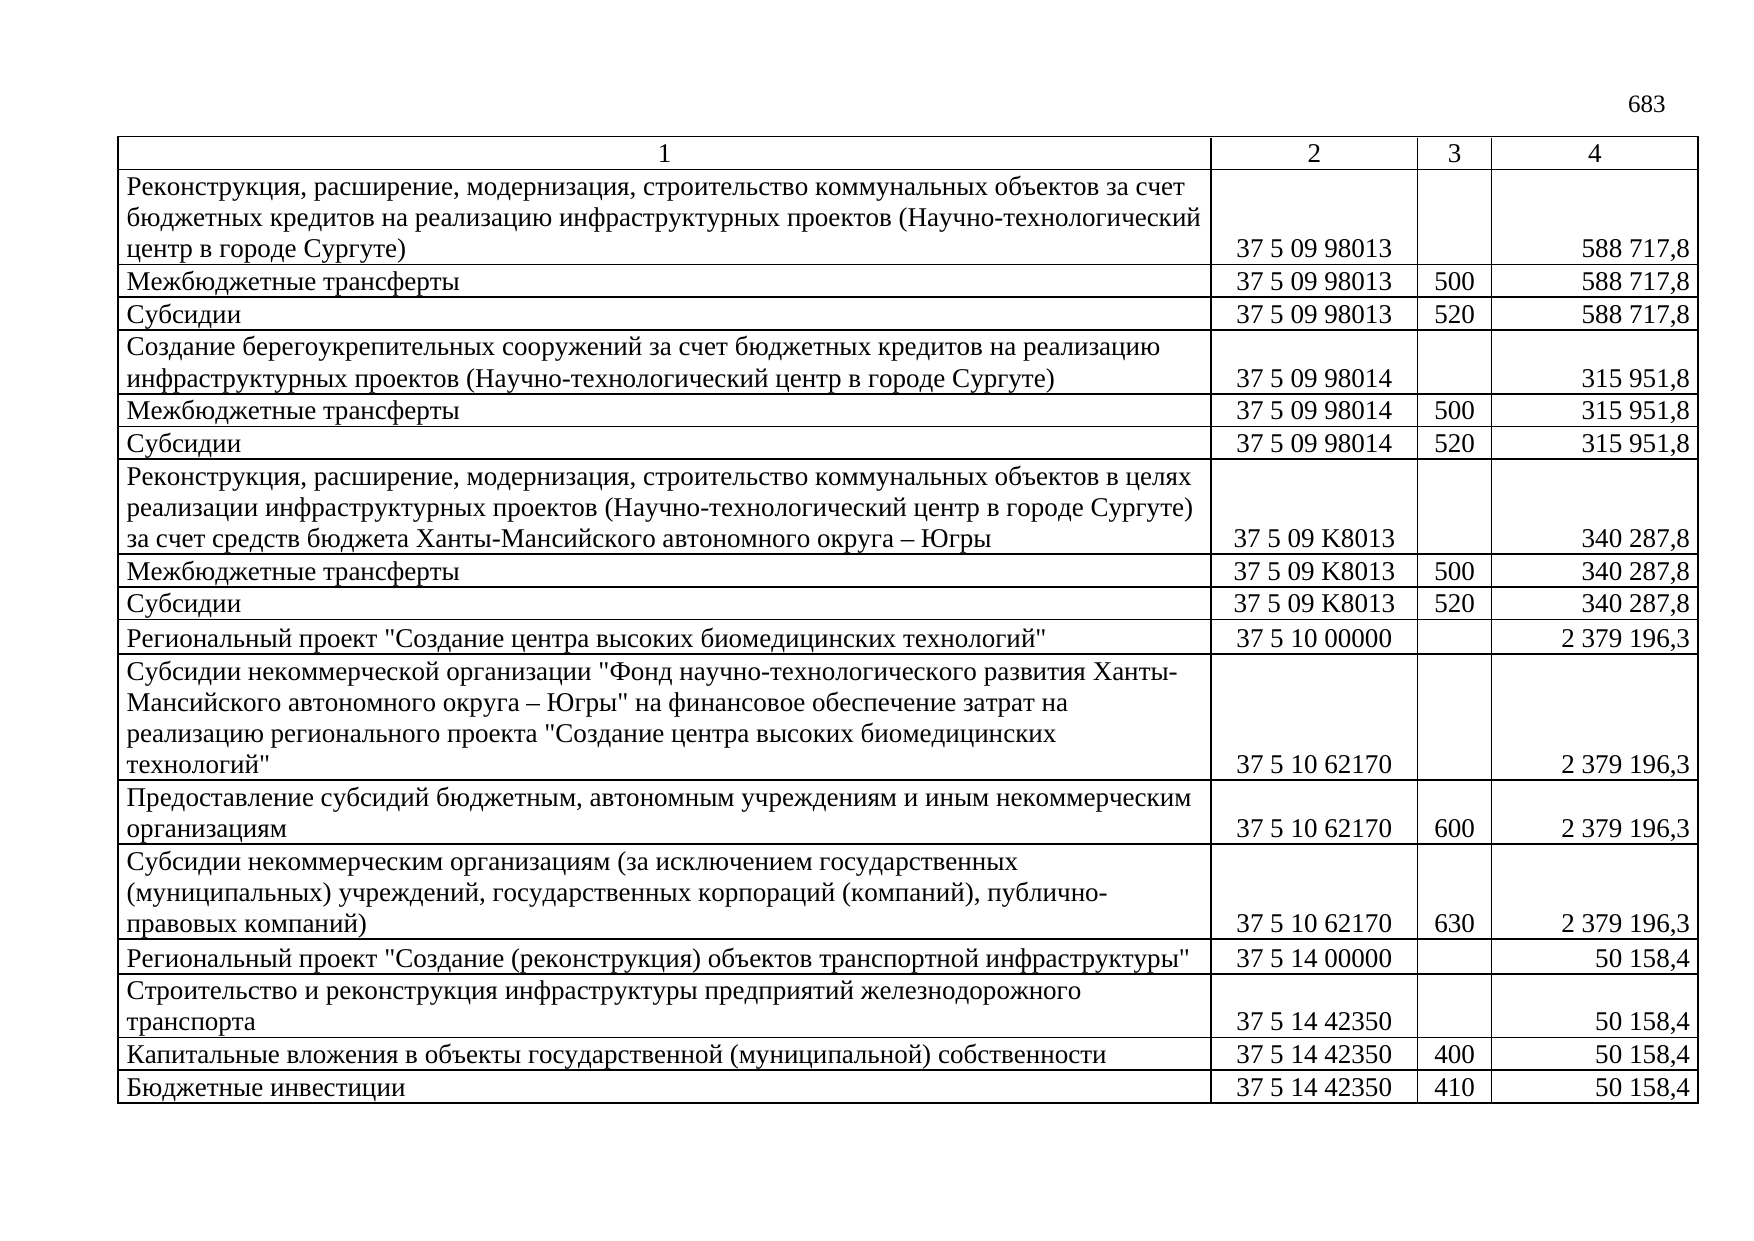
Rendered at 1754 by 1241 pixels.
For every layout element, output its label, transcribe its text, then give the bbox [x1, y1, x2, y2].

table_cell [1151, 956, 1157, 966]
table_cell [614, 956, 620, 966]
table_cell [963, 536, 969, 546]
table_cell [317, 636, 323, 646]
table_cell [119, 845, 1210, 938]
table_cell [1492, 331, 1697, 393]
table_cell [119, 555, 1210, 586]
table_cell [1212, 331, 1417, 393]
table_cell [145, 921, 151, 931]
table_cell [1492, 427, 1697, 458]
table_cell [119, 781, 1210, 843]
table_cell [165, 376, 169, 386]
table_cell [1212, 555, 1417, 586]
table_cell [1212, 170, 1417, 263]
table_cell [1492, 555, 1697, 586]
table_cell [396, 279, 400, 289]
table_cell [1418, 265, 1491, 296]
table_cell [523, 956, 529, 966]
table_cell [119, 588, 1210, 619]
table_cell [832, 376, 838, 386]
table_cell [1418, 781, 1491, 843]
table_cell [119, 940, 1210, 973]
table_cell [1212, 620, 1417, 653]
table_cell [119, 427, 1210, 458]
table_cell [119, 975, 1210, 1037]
table_header 2 [1212, 137, 1417, 168]
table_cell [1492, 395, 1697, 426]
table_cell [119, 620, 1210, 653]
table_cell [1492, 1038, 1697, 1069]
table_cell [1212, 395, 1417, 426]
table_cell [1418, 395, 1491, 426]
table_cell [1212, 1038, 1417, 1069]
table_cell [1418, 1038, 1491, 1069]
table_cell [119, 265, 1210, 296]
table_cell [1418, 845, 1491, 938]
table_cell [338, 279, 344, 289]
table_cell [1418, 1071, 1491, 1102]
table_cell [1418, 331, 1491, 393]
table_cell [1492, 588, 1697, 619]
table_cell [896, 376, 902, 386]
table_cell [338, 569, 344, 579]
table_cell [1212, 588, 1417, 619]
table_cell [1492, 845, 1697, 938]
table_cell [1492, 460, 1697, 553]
table_header 1 [119, 137, 1211, 168]
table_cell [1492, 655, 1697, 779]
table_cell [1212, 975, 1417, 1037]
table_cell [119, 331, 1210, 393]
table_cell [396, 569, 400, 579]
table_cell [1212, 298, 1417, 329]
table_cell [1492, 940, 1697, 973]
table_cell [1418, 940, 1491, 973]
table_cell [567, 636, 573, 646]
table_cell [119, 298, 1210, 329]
table_header 4 [1492, 137, 1697, 168]
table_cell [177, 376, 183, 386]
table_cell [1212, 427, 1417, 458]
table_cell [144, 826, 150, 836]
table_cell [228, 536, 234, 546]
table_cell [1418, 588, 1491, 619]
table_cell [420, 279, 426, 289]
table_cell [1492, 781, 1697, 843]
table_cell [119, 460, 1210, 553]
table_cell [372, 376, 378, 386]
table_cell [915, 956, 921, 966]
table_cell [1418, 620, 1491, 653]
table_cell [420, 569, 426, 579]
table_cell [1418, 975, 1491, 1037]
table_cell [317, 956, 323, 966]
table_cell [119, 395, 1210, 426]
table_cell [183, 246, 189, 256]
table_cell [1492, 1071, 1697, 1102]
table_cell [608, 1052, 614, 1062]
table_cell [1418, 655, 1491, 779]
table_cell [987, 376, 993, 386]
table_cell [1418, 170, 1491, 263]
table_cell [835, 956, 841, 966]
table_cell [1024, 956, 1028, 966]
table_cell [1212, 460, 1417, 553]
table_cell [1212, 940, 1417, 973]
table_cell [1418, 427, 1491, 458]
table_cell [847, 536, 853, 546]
table_header 3 [1418, 137, 1491, 168]
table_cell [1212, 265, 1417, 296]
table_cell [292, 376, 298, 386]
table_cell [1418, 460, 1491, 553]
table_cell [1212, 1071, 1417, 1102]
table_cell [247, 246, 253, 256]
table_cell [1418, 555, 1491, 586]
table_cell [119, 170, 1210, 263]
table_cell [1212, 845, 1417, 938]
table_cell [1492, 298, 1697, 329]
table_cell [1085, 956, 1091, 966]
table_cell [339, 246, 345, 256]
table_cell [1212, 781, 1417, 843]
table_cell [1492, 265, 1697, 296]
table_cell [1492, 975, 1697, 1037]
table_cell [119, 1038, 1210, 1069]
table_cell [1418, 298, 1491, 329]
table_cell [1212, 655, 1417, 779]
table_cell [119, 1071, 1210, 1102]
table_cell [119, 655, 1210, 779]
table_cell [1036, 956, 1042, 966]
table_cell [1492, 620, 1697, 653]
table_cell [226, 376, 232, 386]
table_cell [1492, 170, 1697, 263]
